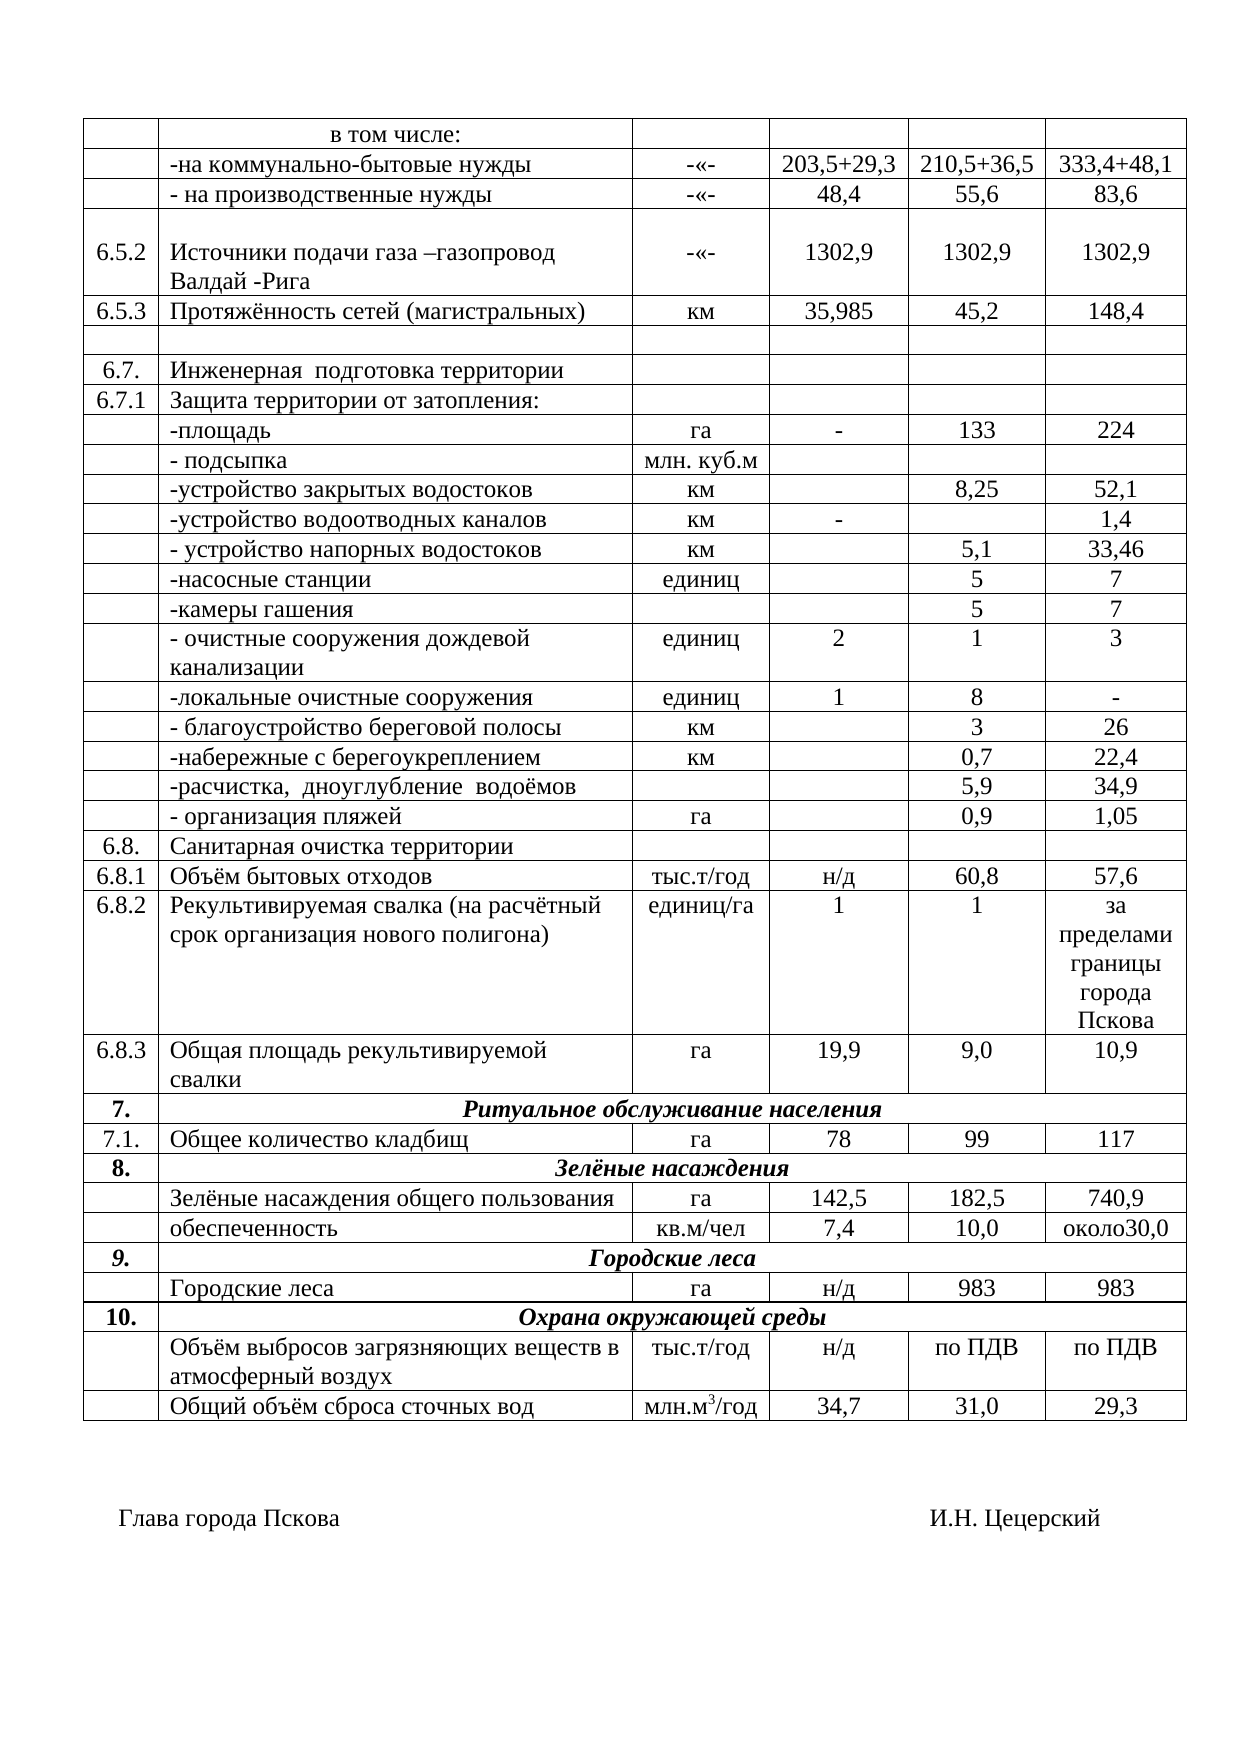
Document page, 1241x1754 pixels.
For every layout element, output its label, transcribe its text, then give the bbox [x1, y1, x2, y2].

table_cell га [633, 1273, 769, 1301]
table_cell 34,7 [770, 1391, 908, 1419]
table_cell 0,9 [909, 801, 1045, 830]
table_cell Санитарная очистка территории [159, 831, 632, 860]
table_cell [84, 119, 158, 148]
table_cell н/д [770, 861, 908, 889]
table_cell 10. [84, 1303, 158, 1331]
table_cell [84, 564, 158, 593]
table_cell [84, 445, 158, 473]
table_cell [633, 594, 769, 622]
table_cell [84, 1213, 158, 1242]
table_cell [770, 742, 908, 770]
table_cell [84, 415, 158, 444]
table_cell 31,0 [909, 1391, 1045, 1419]
table_cell 8 [909, 682, 1045, 711]
table_cell Рекультивируемая свалка (на расчётный срок организация нового полигона) [159, 891, 632, 1034]
table_cell [84, 534, 158, 563]
table_cell [770, 712, 908, 741]
table_cell - подсыпка [159, 445, 632, 473]
table_cell -набережные с берегоукреплением [159, 742, 632, 770]
table_cell - [770, 415, 908, 444]
table_cell 26 [1046, 712, 1186, 741]
table_cell [770, 445, 908, 473]
table_cell млн.м3/год [633, 1391, 769, 1419]
table_cell [84, 149, 158, 178]
table_cell Защита территории от затопления: [159, 385, 632, 414]
table_cell 57,6 [1046, 861, 1186, 889]
table_cell 6.8.2 [84, 891, 158, 1034]
table_cell 3 [909, 712, 1045, 741]
table_cell 142,5 [770, 1183, 908, 1212]
table_cell [633, 771, 769, 800]
table_cell Городские леса [159, 1243, 1186, 1272]
table_cell [84, 712, 158, 741]
table_cell [770, 475, 908, 503]
table_cell -локальные очистные сооружения [159, 682, 632, 711]
table_cell [84, 801, 158, 830]
table_cell [84, 624, 158, 681]
table_cell [770, 119, 908, 148]
table_cell [1046, 326, 1186, 354]
table_cell Источники подачи газа –газопровод Валдай -Рига [159, 209, 632, 295]
table_cell 1 [770, 682, 908, 711]
table_cell [1046, 385, 1186, 414]
table_cell по ПДВ [1046, 1332, 1186, 1390]
table_cell [909, 355, 1045, 384]
table_cell 7,4 [770, 1213, 908, 1242]
table_cell -«- [633, 179, 769, 207]
table_cell Охрана окружающей среды [159, 1303, 1186, 1331]
table_cell [770, 564, 908, 593]
table_cell [909, 385, 1045, 414]
table_cell -устройство закрытых водостоков [159, 475, 632, 503]
table_cell 1 [909, 624, 1045, 681]
table_cell Городские леса [159, 1273, 632, 1301]
table_cell 3 [1046, 624, 1186, 681]
table_cell 333,4+48,1 [1046, 149, 1186, 178]
table_cell [909, 326, 1045, 354]
table_cell н/д [770, 1273, 908, 1301]
table_cell 7. [84, 1094, 158, 1123]
table_cell Общая площадь рекультивируемой свалки [159, 1035, 632, 1093]
table_cell га [633, 1183, 769, 1212]
table_cell [84, 504, 158, 533]
table_cell [1046, 355, 1186, 384]
table_cell км [633, 742, 769, 770]
table_cell 1,4 [1046, 504, 1186, 533]
table_cell единиц [633, 564, 769, 593]
table_cell н/д [770, 1332, 908, 1390]
table_cell единиц [633, 624, 769, 681]
table_cell [84, 1391, 158, 1419]
table_cell 22,4 [1046, 742, 1186, 770]
table_cell 983 [1046, 1273, 1186, 1301]
table_cell 1 [909, 891, 1045, 1034]
table_cell 6.8.1 [84, 861, 158, 889]
table_cell 2 [770, 624, 908, 681]
table_cell 0,7 [909, 742, 1045, 770]
table_cell [84, 682, 158, 711]
table_cell -камеры гашения [159, 594, 632, 622]
table_cell - [1046, 682, 1186, 711]
table_cell Зелёные насаждения [159, 1154, 1186, 1182]
table_cell [770, 385, 908, 414]
table_cell 7.1. [84, 1124, 158, 1152]
table_cell Инженерная подготовка территории [159, 355, 632, 384]
text Глава города Пскова И.Н. Цецерский [118, 1503, 1152, 1532]
table_cell [1046, 119, 1186, 148]
table_cell -на коммунально-бытовые нужды [159, 149, 632, 178]
table_cell Общий объём сброса сточных вод [159, 1391, 632, 1419]
table_cell Протяжённость сетей (магистральных) [159, 296, 632, 324]
table_cell 34,9 [1046, 771, 1186, 800]
table_cell 1 [770, 891, 908, 1034]
table_cell - очистные сооружения дождевой канализации [159, 624, 632, 681]
table_cell км [633, 504, 769, 533]
table_cell 224 [1046, 415, 1186, 444]
table_cell [159, 326, 632, 354]
table_cell 203,5+29,3 [770, 149, 908, 178]
table_cell 5 [909, 594, 1045, 622]
table_cell 1302,9 [909, 209, 1045, 295]
table_cell км [633, 534, 769, 563]
table_cell - организация пляжей [159, 801, 632, 830]
table_cell 9. [84, 1243, 158, 1272]
table_cell 8,25 [909, 475, 1045, 503]
table_cell [770, 326, 908, 354]
table_cell [1046, 445, 1186, 473]
table_cell [84, 594, 158, 622]
table_cell [770, 831, 908, 860]
table_cell 133 [909, 415, 1045, 444]
table_cell тыс.т/год [633, 861, 769, 889]
table_cell Объём бытовых отходов [159, 861, 632, 889]
table_cell [84, 1183, 158, 1212]
table_cell [770, 534, 908, 563]
table_cell [1046, 831, 1186, 860]
table_cell 19,9 [770, 1035, 908, 1093]
table_cell 5,9 [909, 771, 1045, 800]
table_cell 5,1 [909, 534, 1045, 563]
table_cell [633, 119, 769, 148]
table_cell 6.8.3 [84, 1035, 158, 1093]
table_cell [84, 475, 158, 503]
table_cell за пределами границы города Пскова [1046, 891, 1186, 1034]
table_cell 60,8 [909, 861, 1045, 889]
table_cell 6.7.1 [84, 385, 158, 414]
table_cell Объём выбросов загрязняющих веществ в атмосферный воздух [159, 1332, 632, 1390]
table_cell 6.7. [84, 355, 158, 384]
table_cell -устройство водоотводных каналов [159, 504, 632, 533]
table_cell -«- [633, 209, 769, 295]
table_cell Общее количество кладбищ [159, 1124, 632, 1152]
table_cell -площадь [159, 415, 632, 444]
table_cell 117 [1046, 1124, 1186, 1152]
table_cell га [633, 801, 769, 830]
table_cell [84, 179, 158, 207]
table_cell 78 [770, 1124, 908, 1152]
table_cell га [633, 1035, 769, 1093]
table_cell Ритуальное обслуживание населения [159, 1094, 1186, 1123]
table_cell 6.5.2 [84, 209, 158, 295]
table_cell 6.5.3 [84, 296, 158, 324]
table_cell 10,0 [909, 1213, 1045, 1242]
table_cell [633, 326, 769, 354]
table_cell 1,05 [1046, 801, 1186, 830]
table_cell [84, 326, 158, 354]
table_cell 55,6 [909, 179, 1045, 207]
table_cell 99 [909, 1124, 1045, 1152]
table_cell [84, 1332, 158, 1390]
table_cell млн. куб.м [633, 445, 769, 473]
table_cell обеспеченность [159, 1213, 632, 1242]
table_cell - [770, 504, 908, 533]
table_cell 7 [1046, 564, 1186, 593]
table_cell 83,6 [1046, 179, 1186, 207]
table_cell [633, 831, 769, 860]
table_cell [633, 355, 769, 384]
table_cell - устройство напорных водостоков [159, 534, 632, 563]
table_cell [770, 801, 908, 830]
table_cell 1302,9 [770, 209, 908, 295]
table_cell 10,9 [1046, 1035, 1186, 1093]
table_cell 983 [909, 1273, 1045, 1301]
table_cell 33,46 [1046, 534, 1186, 563]
table_cell около30,0 [1046, 1213, 1186, 1242]
table_cell 52,1 [1046, 475, 1186, 503]
table_cell 210,5+36,5 [909, 149, 1045, 178]
table_cell 9,0 [909, 1035, 1045, 1093]
table_cell [770, 771, 908, 800]
table_cell [909, 119, 1045, 148]
table_cell - на производственные нужды [159, 179, 632, 207]
table_cell [909, 831, 1045, 860]
table_cell [84, 742, 158, 770]
table_cell 45,2 [909, 296, 1045, 324]
table_cell единиц/га [633, 891, 769, 1034]
table_cell [909, 504, 1045, 533]
table_cell 8. [84, 1154, 158, 1182]
table_cell [770, 355, 908, 384]
table_cell 48,4 [770, 179, 908, 207]
table_cell [84, 1273, 158, 1301]
table_cell км [633, 712, 769, 741]
table_cell 6.8. [84, 831, 158, 860]
table_cell [909, 445, 1045, 473]
table_cell тыс.т/год [633, 1332, 769, 1390]
table_cell - благоустройство береговой полосы [159, 712, 632, 741]
table_cell 35,985 [770, 296, 908, 324]
table_cell 148,4 [1046, 296, 1186, 324]
table_cell кв.м/чел [633, 1213, 769, 1242]
table_cell 1302,9 [1046, 209, 1186, 295]
table_cell единиц [633, 682, 769, 711]
table_cell в том числе: [159, 119, 632, 148]
table_cell -насосные станции [159, 564, 632, 593]
table_cell -расчистка, дноуглубление водоёмов [159, 771, 632, 800]
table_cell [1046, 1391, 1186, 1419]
table_cell 7 [1046, 594, 1186, 622]
table_cell 5 [909, 564, 1045, 593]
table_cell км [633, 296, 769, 324]
table_cell [84, 771, 158, 800]
table_cell [633, 385, 769, 414]
table_cell по ПДВ [909, 1332, 1045, 1390]
table_cell 740,9 [1046, 1183, 1186, 1212]
table_cell -«- [633, 149, 769, 178]
table_cell га [633, 415, 769, 444]
table_cell га [633, 1124, 769, 1152]
table_cell [770, 594, 908, 622]
table_cell Зелёные насаждения общего пользования [159, 1183, 632, 1212]
table_cell 182,5 [909, 1183, 1045, 1212]
table_cell км [633, 475, 769, 503]
